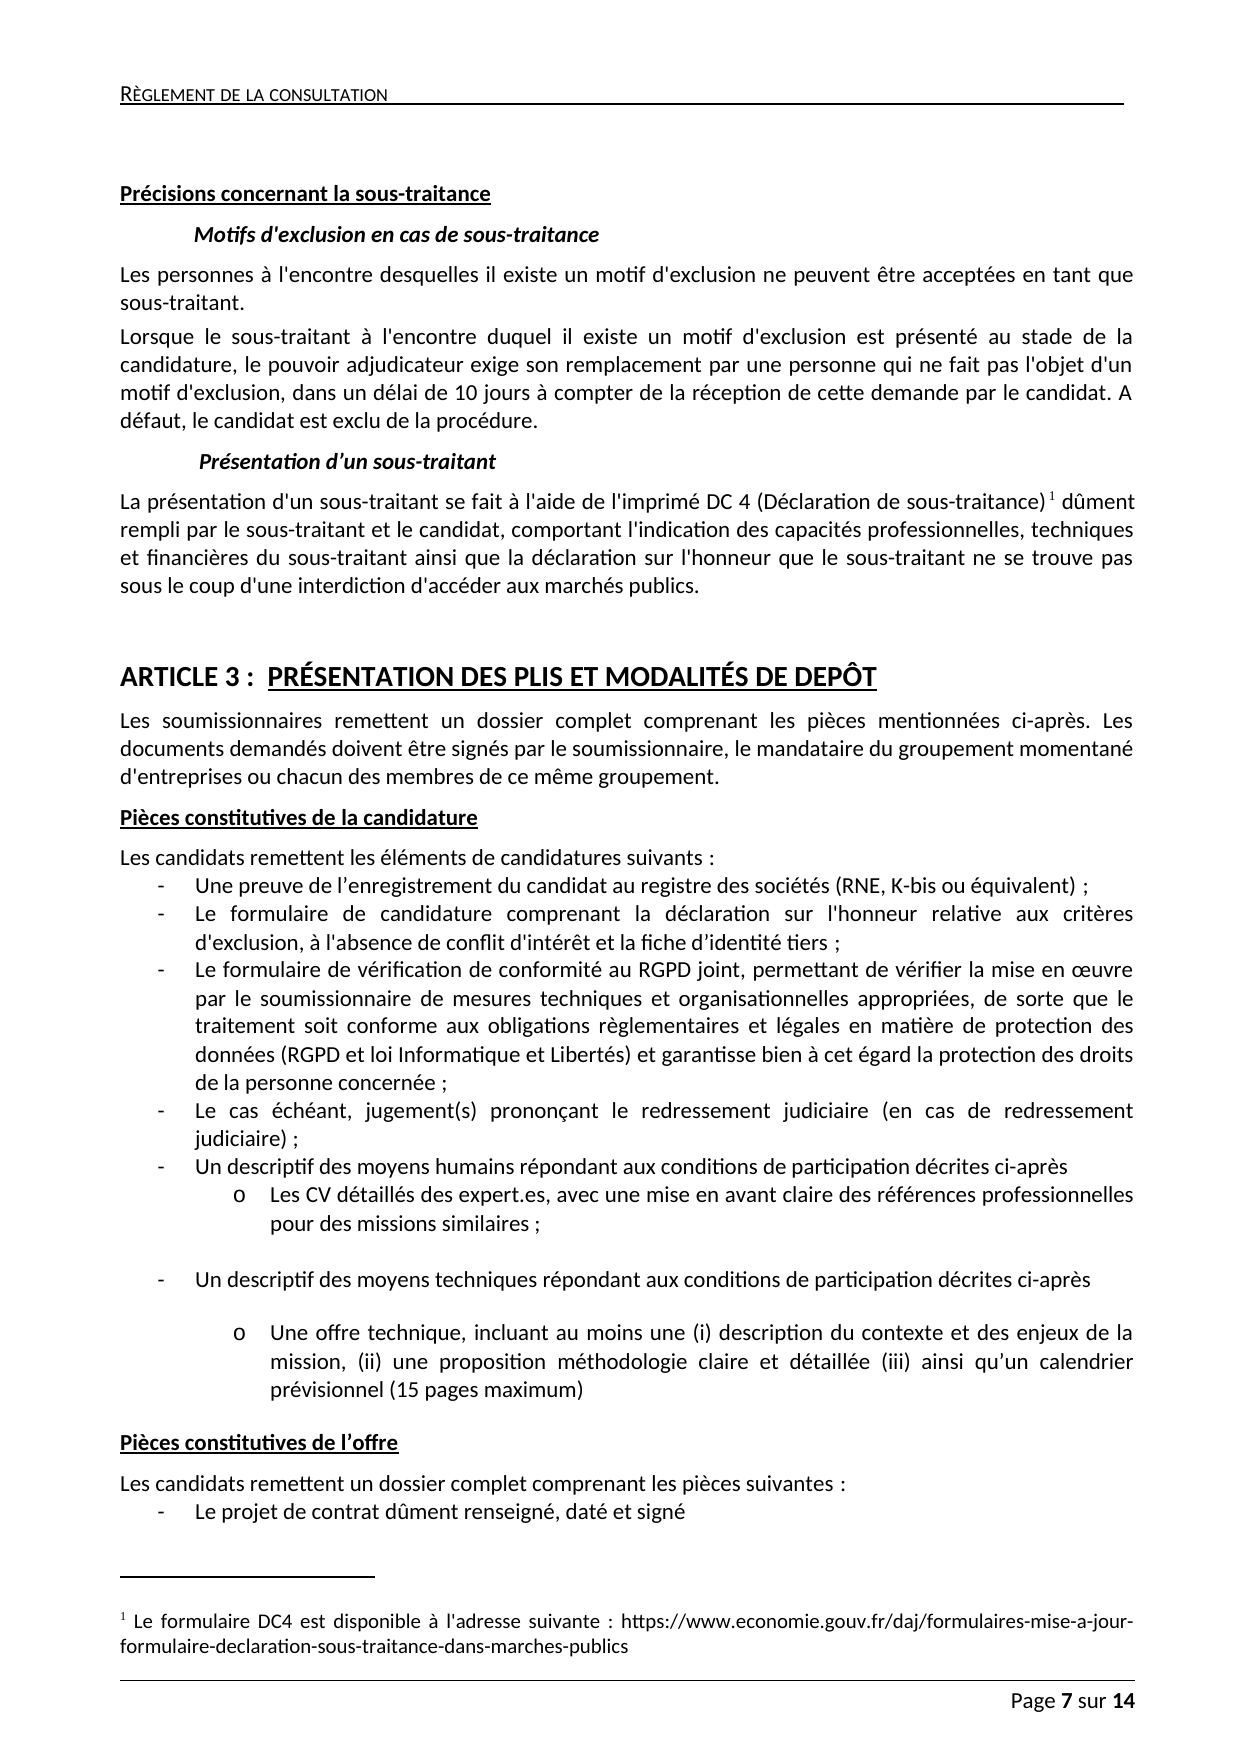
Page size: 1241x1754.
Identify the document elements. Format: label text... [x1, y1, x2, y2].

list Le cas échéant, jugement(s) prononçant le redressement judiciaire (en cas de redressement judiciaire) ; [157, 1096, 1135, 1152]
list Le formulaire de candidature comprenant la déclaration sur l'honneur relative aux critères d'exclusion, à l'absence de conflit d'intérêt et la fiche d’identité tiers ; [157, 899, 1135, 956]
list Le projet de contrat dûment renseigné, daté et signé [157, 1497, 1135, 1525]
text La présentation d'un sous-traitant se fait à l'aide de l'imprimé DC 4 (Déclaration de sous-traitance) dûment rempli par le sous-traitant et le candidat, comportant l'indication des capacités professionnelles, techniques et financières du sous-traitant ainsi que la déclaration sur l'honneur que le sous-traitant ne se trouve pas sous le coup d'une interdiction d'accéder aux marchés publics. [120, 487, 1135, 599]
text Les soumissionnaires remettent un dossier complet comprenant les pièces mentionnées ci-après. Les documents demandés doivent être signés par le soumissionnaire, le mandataire du groupement momentané d'entreprises ou chacun des membres de ce même groupement. [120, 706, 1135, 791]
subtitle Une offre technique, incluant au moins une (i) description du contexte et des enjeux de la mission, (ii) une proposition méthodologie claire et détaillée (iii) ainsi qu’un calendrier prévisionnel (15 pages maximum) [232, 1318, 1135, 1403]
list Les CV détaillés des expert.es, avec une mise en avant claire des références professionnelles pour des missions similaires ; [232, 1180, 1135, 1237]
subtitle Pièces constitutives de la candidature [120, 803, 1135, 831]
subtitle Précisions concernant la sous-traitance [120, 179, 1135, 207]
text Les candidats remettent un dossier complet comprenant les pièces suivantes : [120, 1469, 1135, 1497]
subtitle Motifs d'exclusion en cas de sous-traitance [194, 220, 1135, 248]
list Un descriptif des moyens techniques répondant aux conditions de participation décrites ci-après [157, 1265, 1135, 1293]
subtitle Présentation d’un sous-traitant [194, 447, 1135, 475]
text Les personnes à l'encontre desquelles il existe un motif d'exclusion ne peuvent être acceptées en tant que sous-traitant. [120, 260, 1135, 316]
text Les candidats remettent les éléments de candidatures suivants : [120, 843, 1135, 872]
list Une preuve de l’enregistrement du candidat au registre des sociétés (RNE, K-bis ou équivalent) ; [157, 872, 1135, 899]
list Présentation des plis et modalités de depôt [120, 658, 1135, 694]
list Le formulaire de vérification de conformité au RGPD joint, permettant de vérifier la mise en œuvre par le soumissionnaire de mesures techniques et organisationnelles appropriées, de sorte que le traitement soit conforme aux obligations règlementaires et légales en matière de protection des données (RGPD et loi Informatique et Libertés) et garantisse bien à cet égard la protection des droits de la personne concernée ; [157, 956, 1135, 1096]
list Un descriptif des moyens humains répondant aux conditions de participation décrites ci-après [157, 1152, 1135, 1180]
text Lorsque le sous-traitant à l'encontre duquel il existe un motif d'exclusion est présenté au stade de la candidature, le pouvoir adjudicateur exige son remplacement par une personne qui ne fait pas l'objet d'un motif d'exclusion, dans un délai de 10 jours à compter de la réception de cette demande par le candidat. A défaut, le candidat est exclu de la procédure. [120, 322, 1135, 434]
subtitle Pièces constitutives de l’offre [120, 1428, 1135, 1456]
